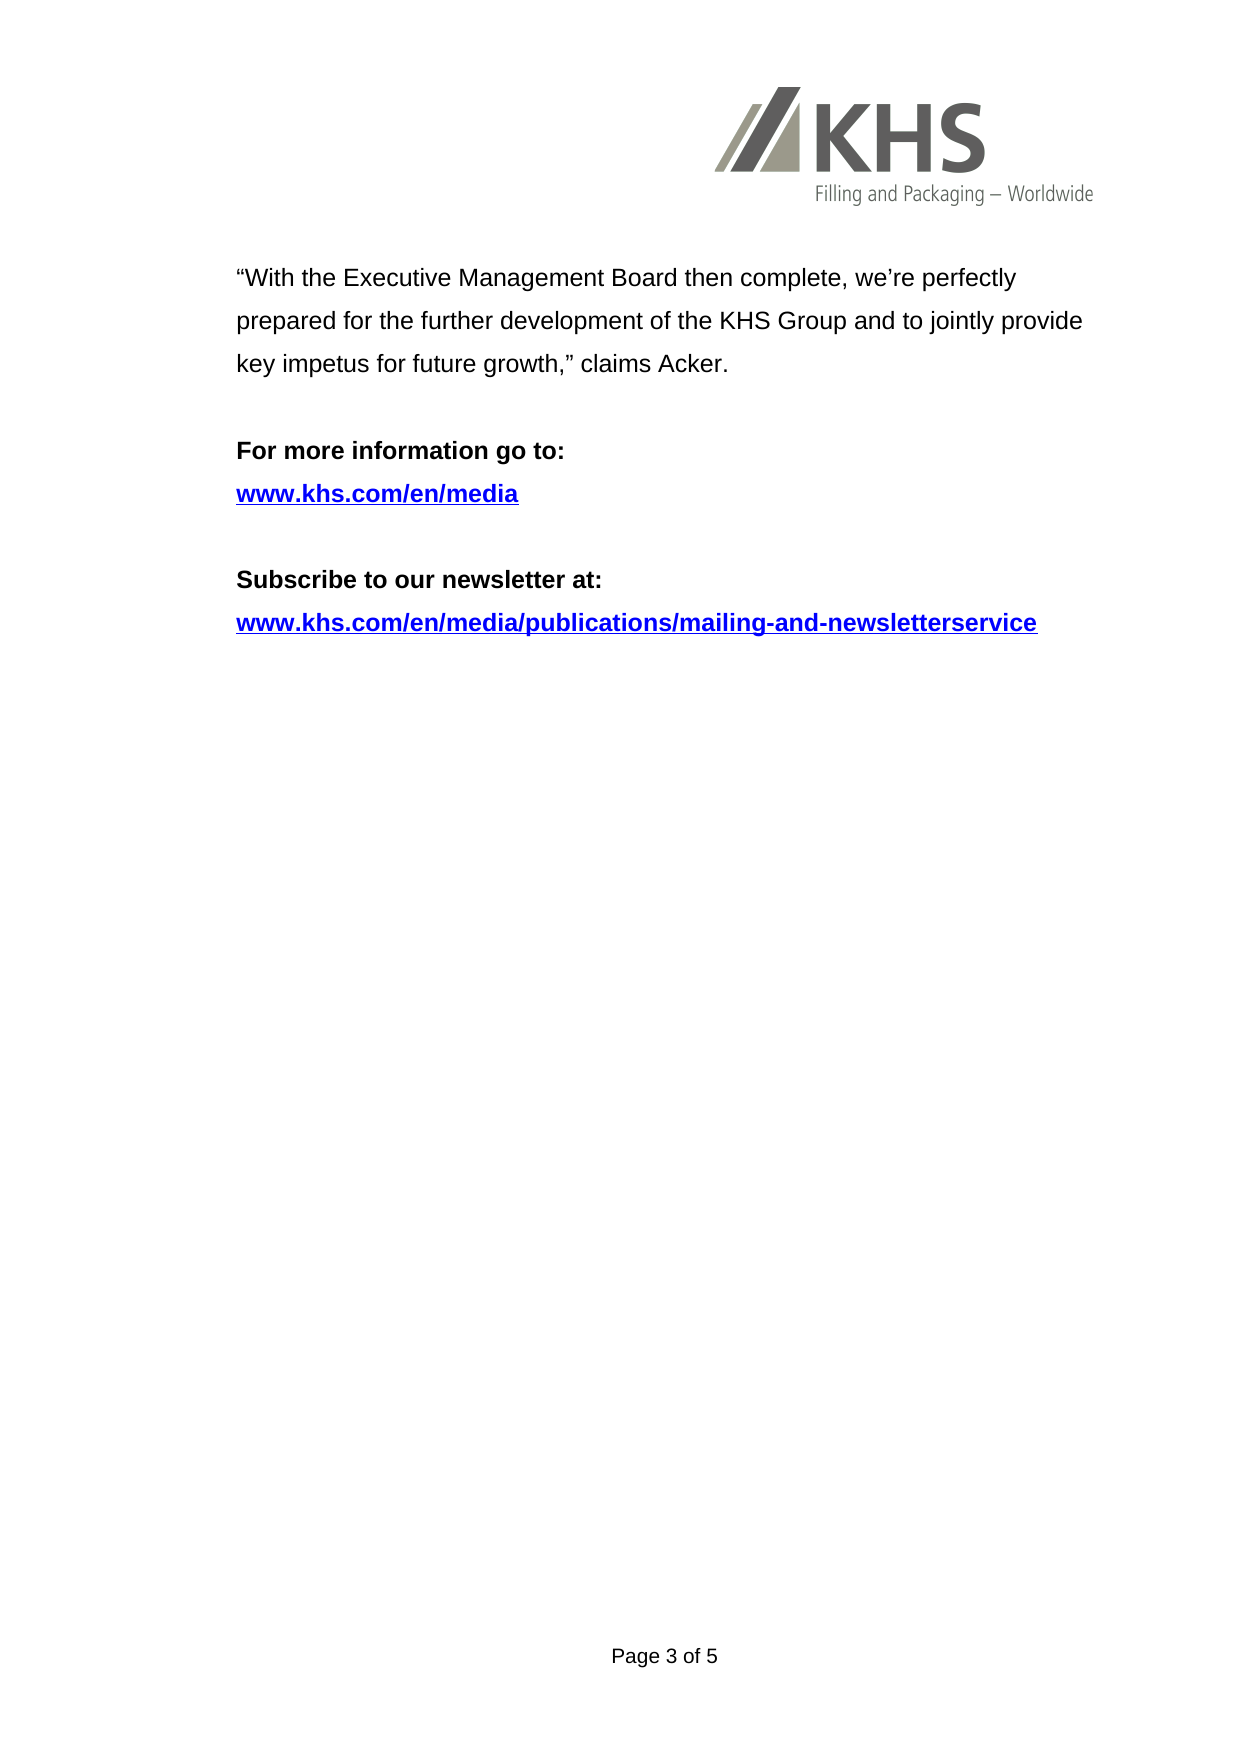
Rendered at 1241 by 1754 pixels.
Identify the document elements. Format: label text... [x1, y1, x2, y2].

text www.khs.com/en/media [236, 479, 1092, 508]
text “With the Executive Management Board then complete, we’re perfectly prepared for the further development of the KHS Group and to jointly provide key impetus for future growth,” claims Acker. [236, 263, 1092, 378]
picture [714, 87, 1093, 206]
text For more information go to: [236, 436, 1092, 464]
text Subscribe to our newsletter at: www.khs.com/en/media/publications/mailing-and-newsletterservice [236, 565, 1092, 637]
